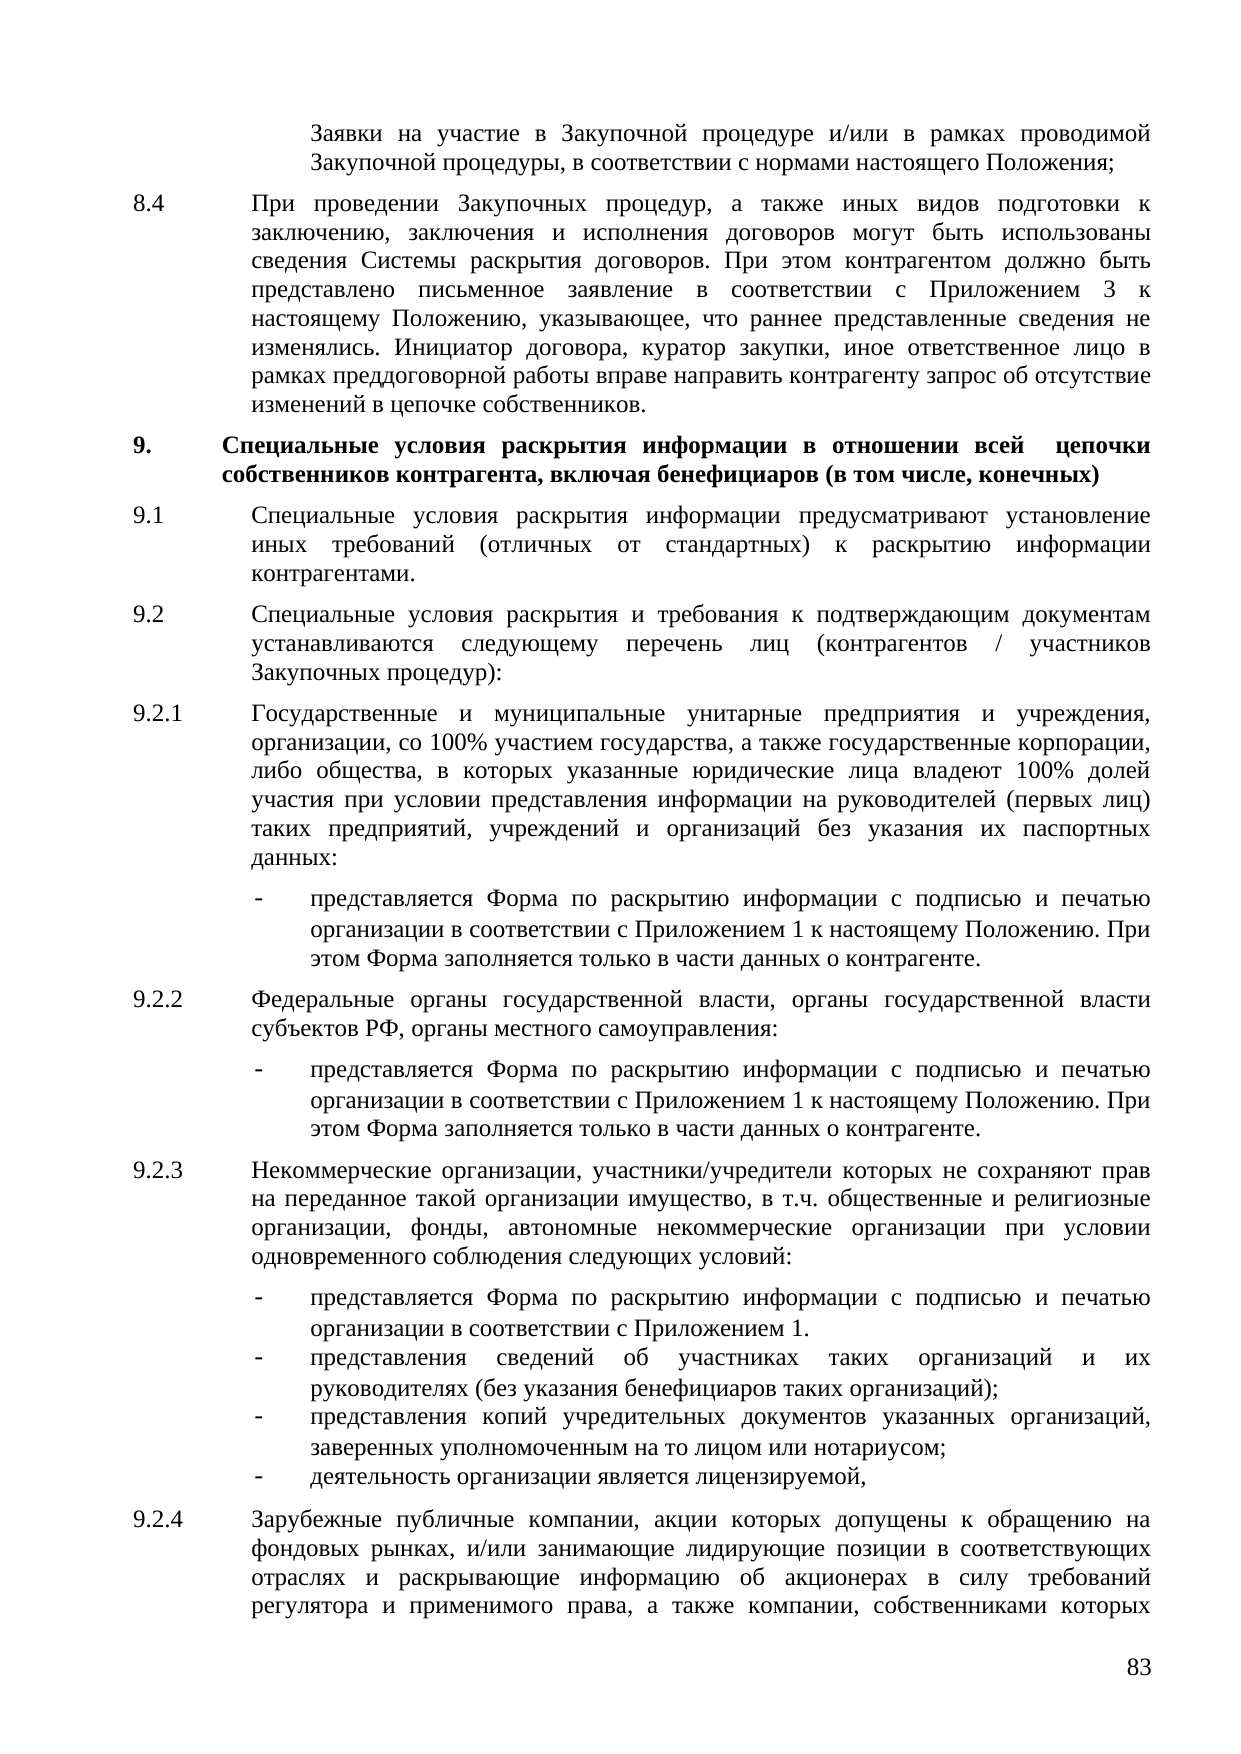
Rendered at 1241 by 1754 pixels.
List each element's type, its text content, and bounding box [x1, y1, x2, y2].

list При проведении Закупочных процедур, а также иных видов подготовки к заключению, заключения и исполнения договоров могут быть использованы сведения Системы раскрытия договоров. При этом контрагентом должно быть представлено письменное заявление в соответствии с Приложением 3 к настоящему Положению, указывающее, что раннее представленные сведения не изменялись. Инициатор договора, куратор закупки, иное ответственное лицо в рамках преддоговорной работы вправе направить контрагенту запрос об отсутствие изменений в цепочке собственников. [133, 188, 1152, 418]
list представления копий учредительных документов указанных организаций, заверенных уполномоченным на то лицом или нотариусом; [251, 1401, 1152, 1461]
list Некоммерческие организации, участники/учредители которых не сохраняют прав на переданное такой организации имущество, в т.ч. общественные и религиозные организации, фонды, автономные некоммерческие организации при условии одновременного соблюдения следующих условий: [133, 1155, 1152, 1270]
list представления сведений об участниках таких организаций и их руководителях (без указания бенефициаров таких организаций); [251, 1342, 1152, 1401]
list представляется Форма по раскрытию информации с подписью и печатью организации в соответствии с Приложением 1. [251, 1282, 1152, 1342]
list Государственные и муниципальные унитарные предприятия и учреждения, организации, со 100% участием государства, а также государственные корпорации, либо общества, в которых указанные юридические лица владеют 100% долей участия при условии представления информации на руководителей (первых лиц) таких предприятий, учреждений и организаций без указания их паспортных данных: [133, 698, 1152, 871]
list представляется Форма по раскрытию информации с подписью и печатью организации в соответствии с Приложением 1 к настоящему Положению. При этом Форма заполняется только в части данных о контрагенте. [251, 883, 1152, 971]
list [133, 1504, 1152, 1619]
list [251, 118, 1152, 176]
list деятельность организации является лицензируемой, [251, 1461, 1152, 1492]
list представляется Форма по раскрытию информации с подписью и печатью организации в соответствии с Приложением 1 к настоящему Положению. При этом Форма заполняется только в части данных о контрагенте. [251, 1054, 1152, 1142]
list Специальные условия раскрытия информации предусматривают установление иных требований (отличных от стандартных) к раскрытию информации контрагентами. [133, 501, 1152, 587]
list Федеральные органы государственной власти, органы государственной власти субъектов РФ, органы местного самоуправления: [133, 984, 1152, 1041]
list Специальные условия раскрытия и требования к подтверждающим документам устанавливаются следующему перечень лиц (контрагентов / участников Закупочных процедур): [133, 599, 1152, 686]
list Специальные условия раскрытия информации в отношении всей цепочки собственников контрагента, включая бенефициаров (в том числе, конечных) [133, 431, 1152, 488]
